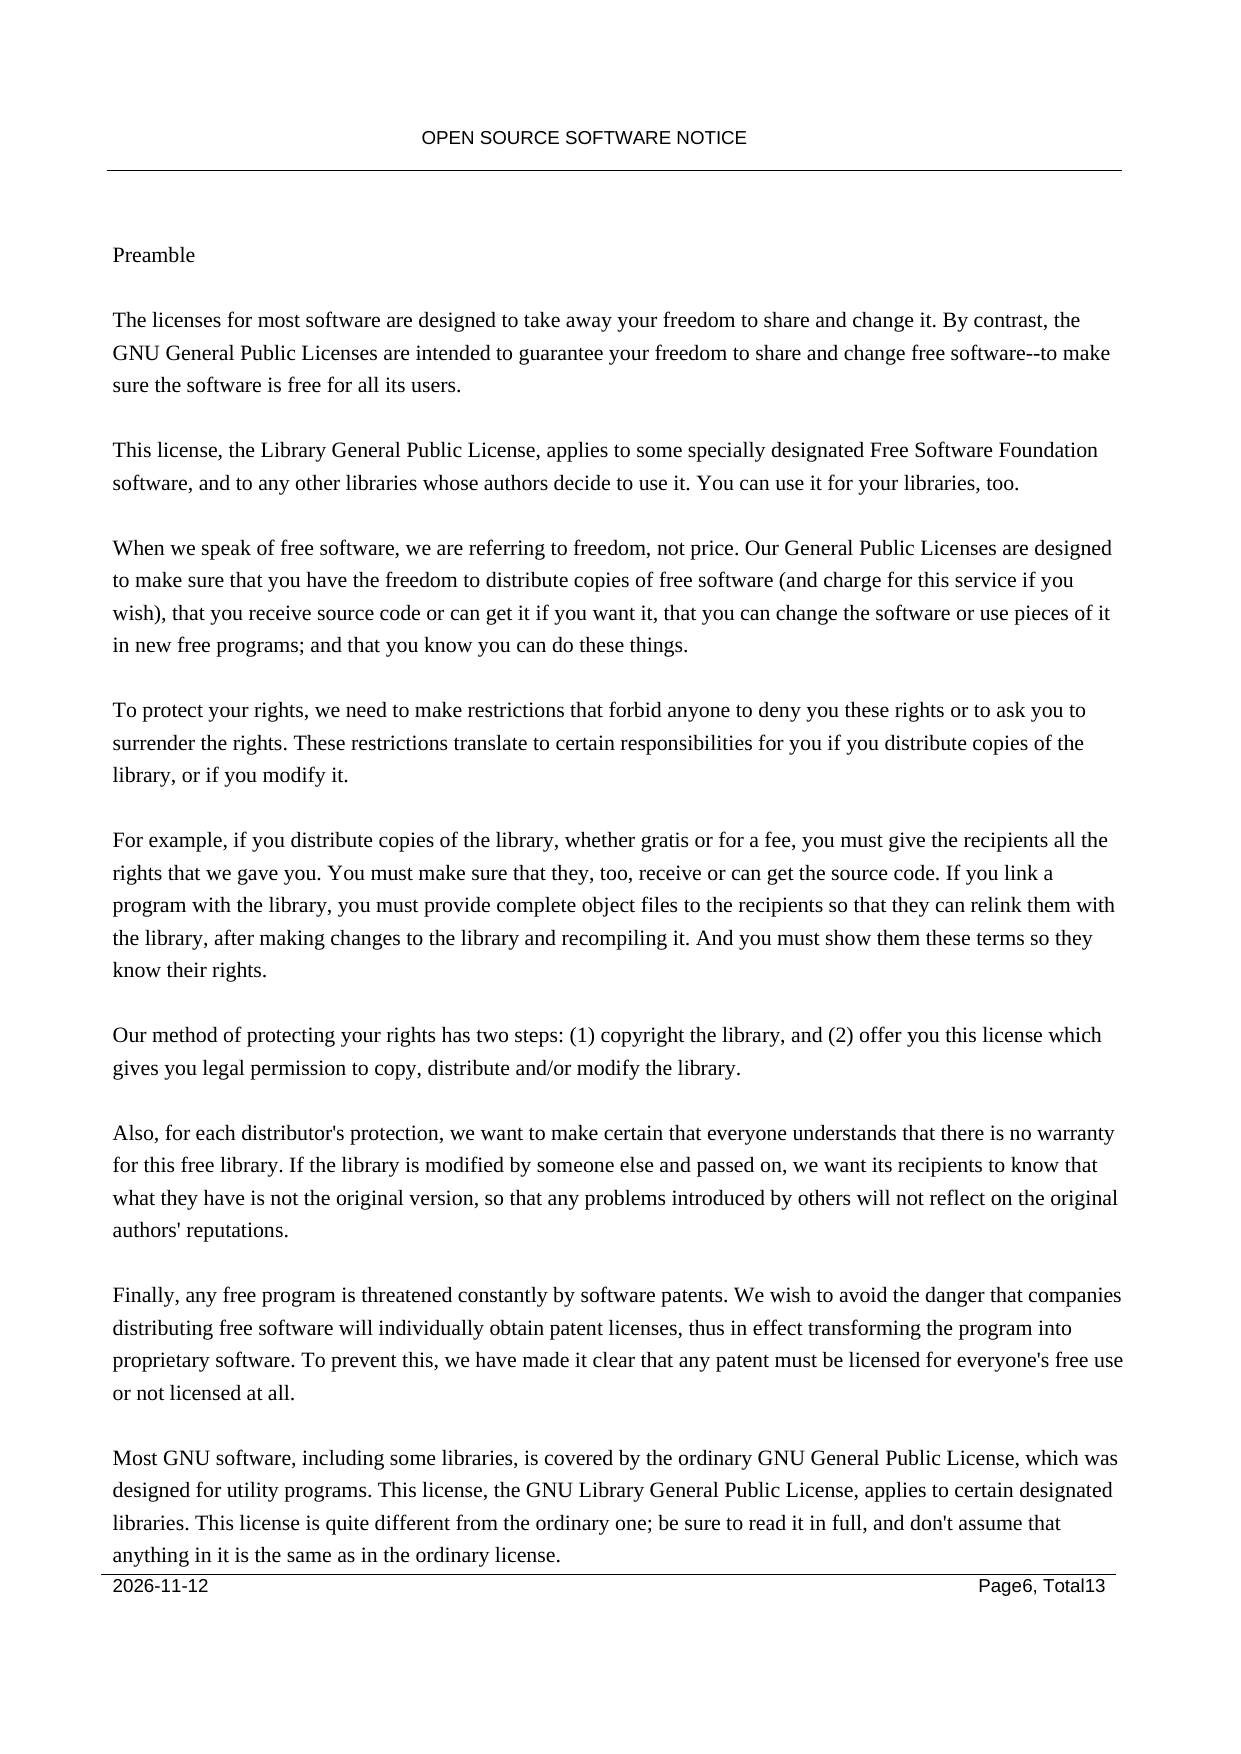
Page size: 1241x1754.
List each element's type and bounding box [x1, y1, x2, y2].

text [112, 206, 1128, 1571]
